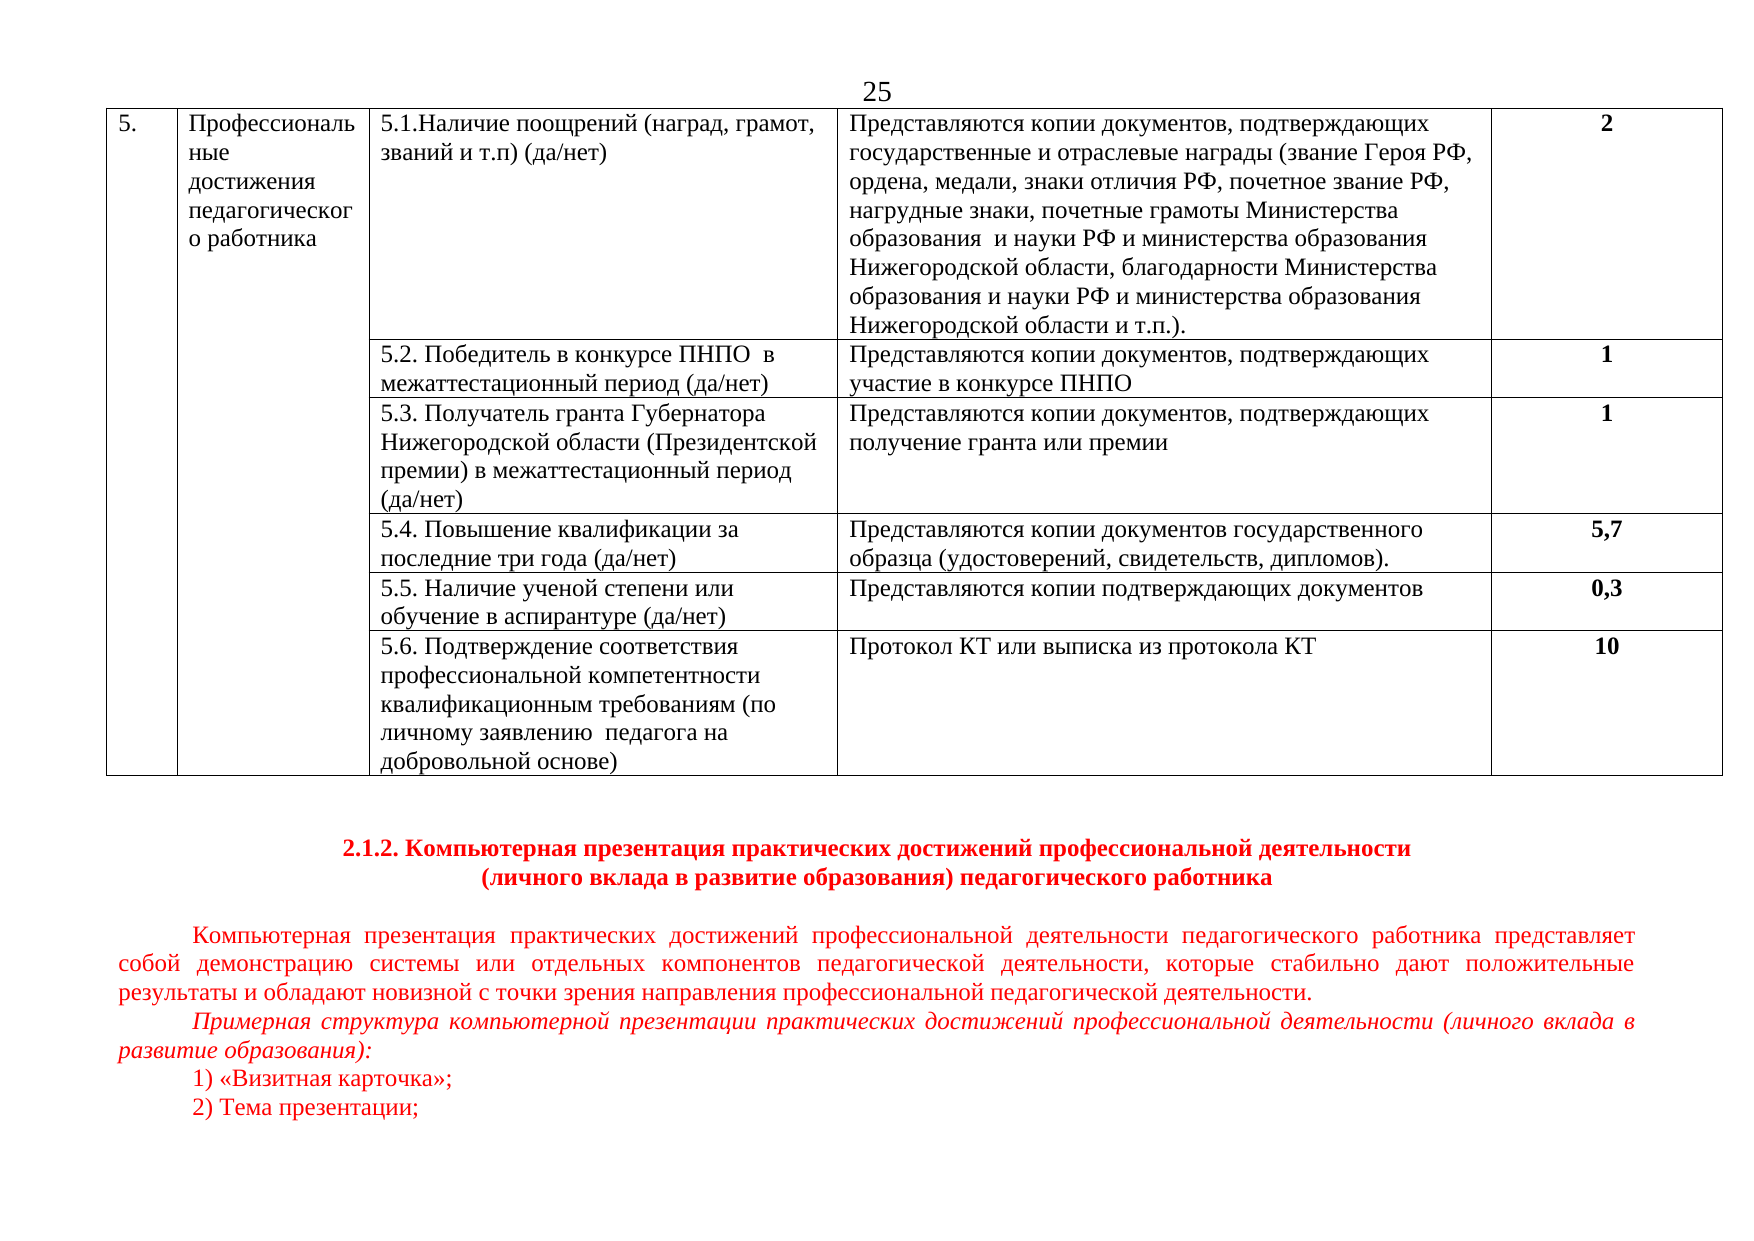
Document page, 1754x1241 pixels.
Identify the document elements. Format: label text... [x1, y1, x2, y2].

table_cell 5.2. Победитель в конкурсе ПНПО в межаттестационный период (да/нет) [370, 340, 837, 397]
table_cell 5. [107, 109, 177, 775]
table_cell 5.3. Получатель гранта Губернатора Нижегородской области (Президентской премии) в межаттестационный период (да/нет) [370, 398, 837, 513]
text Компьютерная презентация практических достижений профессиональной деятельности педагогического работника представляет собой демонстрацию системы или отдельных компонентов педагогической деятельности, которые стабильно дают положительные результаты и обладают новизной с точки зрения направления профессиональной педагогической деятельности. [118, 920, 1636, 1006]
table_cell Протокол КТ или выписка из протокола КТ [838, 631, 1491, 775]
text 2.1.2. Компьютерная презентация практических достижений профессиональной деятельности [118, 833, 1636, 862]
table_cell 5.5. Наличие ученой степени или обучение в аспирантуре (да/нет) [370, 573, 837, 630]
text (личного вклада в развитие образования) педагогического работника [118, 862, 1636, 891]
table_cell Представляются копии документов государственного образца (удостоверений, свидетельств, дипломов). [838, 514, 1491, 572]
table_cell 10 [1492, 631, 1722, 775]
table_cell 2 [1492, 109, 1722, 338]
table_cell 5.4. Повышение квалификации за последние три года (да/нет) [370, 514, 837, 572]
table_cell Представляются копии подтверждающих документов [838, 573, 1491, 630]
table_cell 1 [1492, 398, 1722, 513]
text Примерная структура компьютерной презентации практических достижений профессиональной деятельности (личного вклада в развитие образования): [118, 1006, 1636, 1063]
text 2) Тема презентации; [118, 1092, 1636, 1121]
table_cell 1 [1492, 340, 1722, 397]
table_cell Представляются копии документов, подтверждающих участие в конкурсе ПНПО [838, 340, 1491, 397]
table_cell 0,3 [1492, 573, 1722, 630]
table_cell Представляются копии документов, подтверждающих государственные и отраслевые награды (звание Героя РФ, ордена, медали, знаки отличия РФ, почетное звание РФ, нагрудные знаки, почетные грамоты Министерства образования и науки РФ и министерства образования Нижегородской области, благодарности Министерства образования и науки РФ и министерства образования Нижегородской области и т.п.). [838, 109, 1491, 338]
text 1) «Визитная карточка»; [118, 1063, 1636, 1092]
table_cell 5.6. Подтверждение соответствия профессиональной компетентности квалификационным требованиям (по личному заявлению педагога на добровольной основе) [370, 631, 837, 775]
table_cell Профессиональные достижения педагогического работника [178, 109, 369, 775]
table_cell Представляются копии документов, подтверждающих получение гранта или премии [838, 398, 1491, 513]
table_cell 5,7 [1492, 514, 1722, 572]
table_cell 5.1.Наличие поощрений (наград, грамот, званий и т.п) (да/нет) [370, 109, 837, 338]
